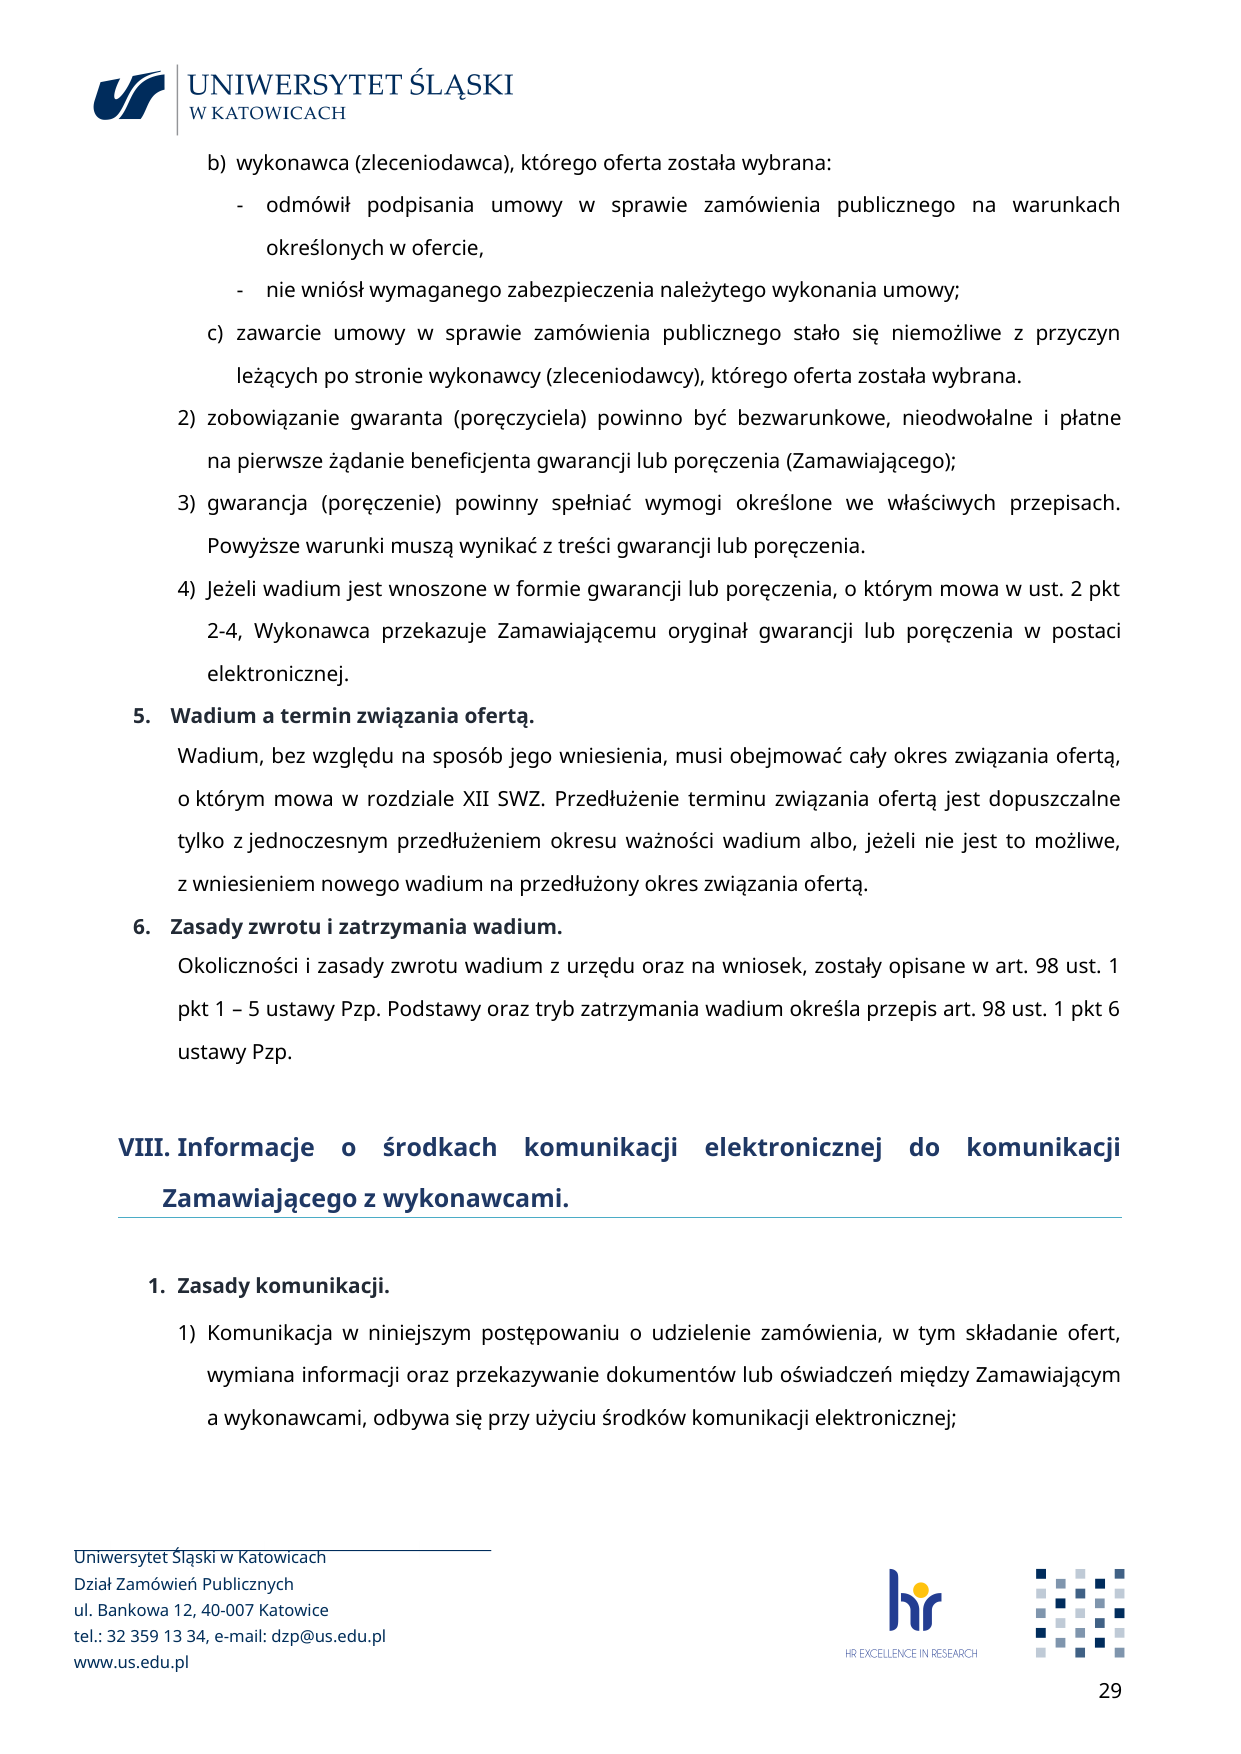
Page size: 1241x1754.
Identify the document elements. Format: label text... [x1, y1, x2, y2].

list gwarancja (poręczenie) powinny spełniać wymogi określone we właściwych przepisach. Powyższe warunki muszą wynikać z treści gwarancji lub poręczenia. [177, 488, 1122, 559]
list zawarcie umowy w sprawie zamówienia publicznego stało się niemożliwe z przyczyn leżących po stronie wykonawcy (zleceniodawcy), którego oferta została wybrana. [207, 318, 1122, 389]
picture [777, 1442, 1154, 1687]
subtitle Komunikacja w niniejszym postępowaniu o udzielenie zamówienia, w tym składanie ofert, wymiana informacji oraz przekazywanie dokumentów lub oświadczeń między Zamawiającym a wykonawcami, odbywa się przy użyciu środków komunikacji elektronicznej; [177, 1318, 1122, 1431]
text Wadium, bez względu na sposób jego wniesienia, musi obejmować cały okres związania ofertą, o którym mowa w rozdziale XII SWZ. Przedłużenie terminu związania ofertą jest dopuszczalne tylko z jednoczesnym przedłużeniem okresu ważności wadium albo, jeżeli nie jest to możliwe, z wniesieniem nowego wadium na przedłużony okres związania ofertą. [177, 741, 1122, 898]
list Jeżeli wadium jest wnoszone w formie gwarancji lub poręczenia, o którym mowa w ust. 2 pkt 2-4, Wykonawca przekazuje Zamawiającemu oryginał gwarancji lub poręczenia w postaci elektronicznej. [177, 574, 1122, 687]
list Zasady zwrotu i zatrzymania wadium. [133, 912, 1122, 940]
subtitle Informacje o środkach komunikacji elektronicznej do komunikacji Zamawiającego z wykonawcami. [118, 1129, 1122, 1217]
picture [0, 0, 1217, 171]
subtitle Zasady komunikacji. [148, 1272, 1122, 1300]
text Okoliczności i zasady zwrotu wadium z urzędu oraz na wniosek, zostały opisane w art. 98 ust. 1 pkt 1 – 5 ustawy Pzp. Podstawy oraz tryb zatrzymania wadium określa przepis art. 98 ust. 1 pkt 6 ustawy Pzp. [177, 952, 1122, 1065]
picture [0, 1541, 492, 1559]
list wykonawca (zleceniodawca), którego oferta została wybrana: [207, 148, 1122, 176]
list zobowiązanie gwaranta (poręczyciela) powinno być bezwarunkowe, nieodwołalne i płatne na pierwsze żądanie beneficjenta gwarancji lub poręczenia (Zamawiającego); [177, 403, 1122, 474]
list odmówił podpisania umowy w sprawie zamówienia publicznego na warunkach określonych w ofercie, [236, 190, 1122, 261]
list nie wniósł wymaganego zabezpieczenia należytego wykonania umowy; [236, 276, 1122, 304]
list Wadium a termin związania ofertą. [133, 702, 1122, 730]
